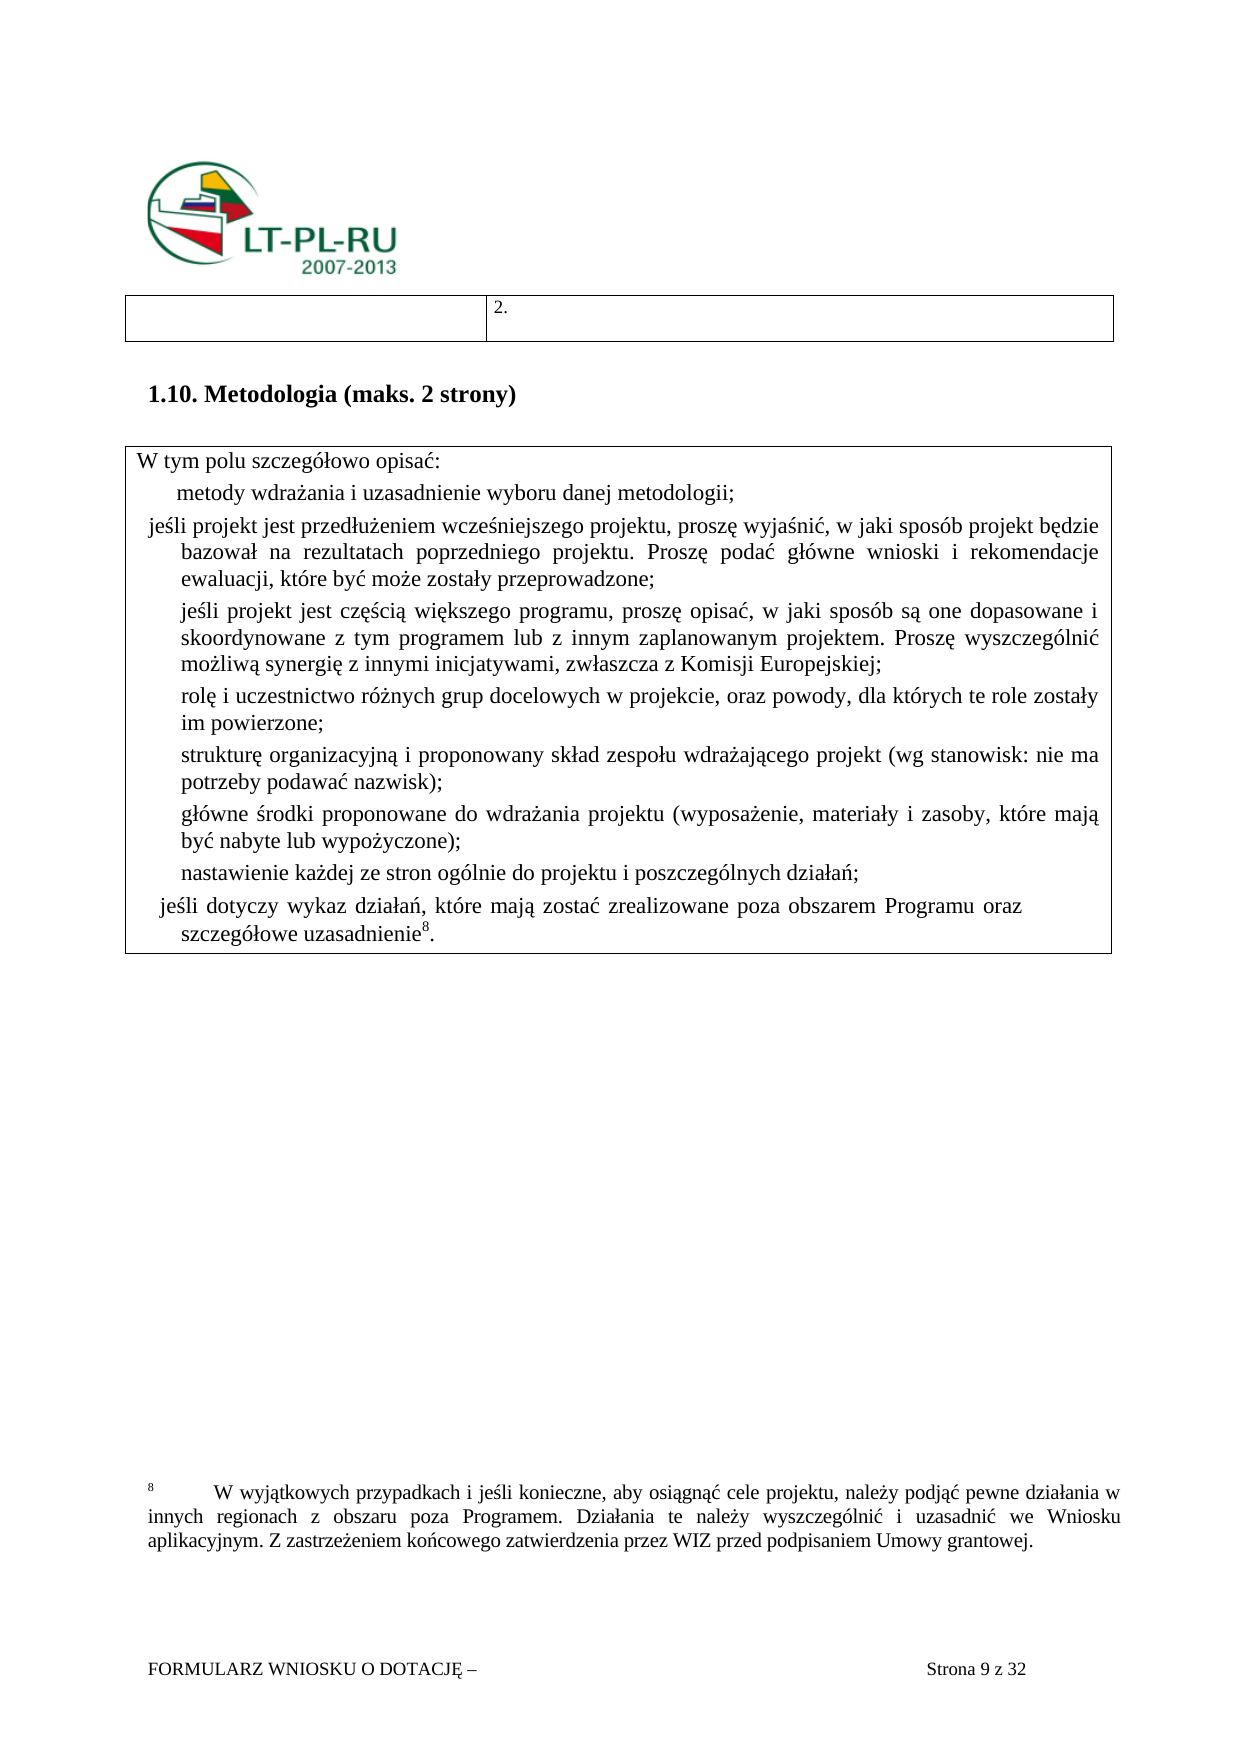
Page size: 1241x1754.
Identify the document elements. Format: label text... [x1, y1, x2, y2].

table_header W tym polu szczegółowo opisać: metody wdrażania i uzasadnienie wyboru danej metodologii; ⁭ jeśli projekt jest przedłużeniem wcześniejszego projektu, proszę wyjaśnić, w jaki sposób projekt będzie bazował na rezultatach poprzedniego projektu. Proszę podać główne wnioski i rekomendacje ewaluacji, które być może zostały przeprowadzone; ⁭ jeśli projekt jest częścią większego programu, proszę opisać, w jaki sposób są one dopasowane i skoordynowane z tym programem lub z innym zaplanowanym projektem. Proszę wyszczególnić możliwą synergię z innymi inicjatywami, zwłaszcza z Komisji Europejskiej; ⁭ rolę i uczestnictwo różnych grup docelowych w projekcie, oraz powody, dla których te role zostały im powierzone; ⁭ strukturę organizacyjną i proponowany skład zespołu wdrażającego projekt (wg stanowisk: nie ma potrzeby podawać nazwisk); ⁭ główne środki proponowane do wdrażania projektu (wyposażenie, materiały i zasoby, które mają być nabyte lub wypożyczone); ⁭ nastawienie każdej ze stron ogólnie do projektu i poszczególnych działań; ⁭ jeśli dotyczy wykaz działań, które mają zostać zrealizowane poza obszarem Programu oraz szczegółowe uzasadnienie. [126, 447, 1111, 953]
subtitle 1.10. Metodologia (maks. 2 strony) [148, 379, 1122, 408]
table_cell [487, 296, 1113, 341]
table_cell [126, 296, 486, 341]
picture [147, 158, 400, 282]
